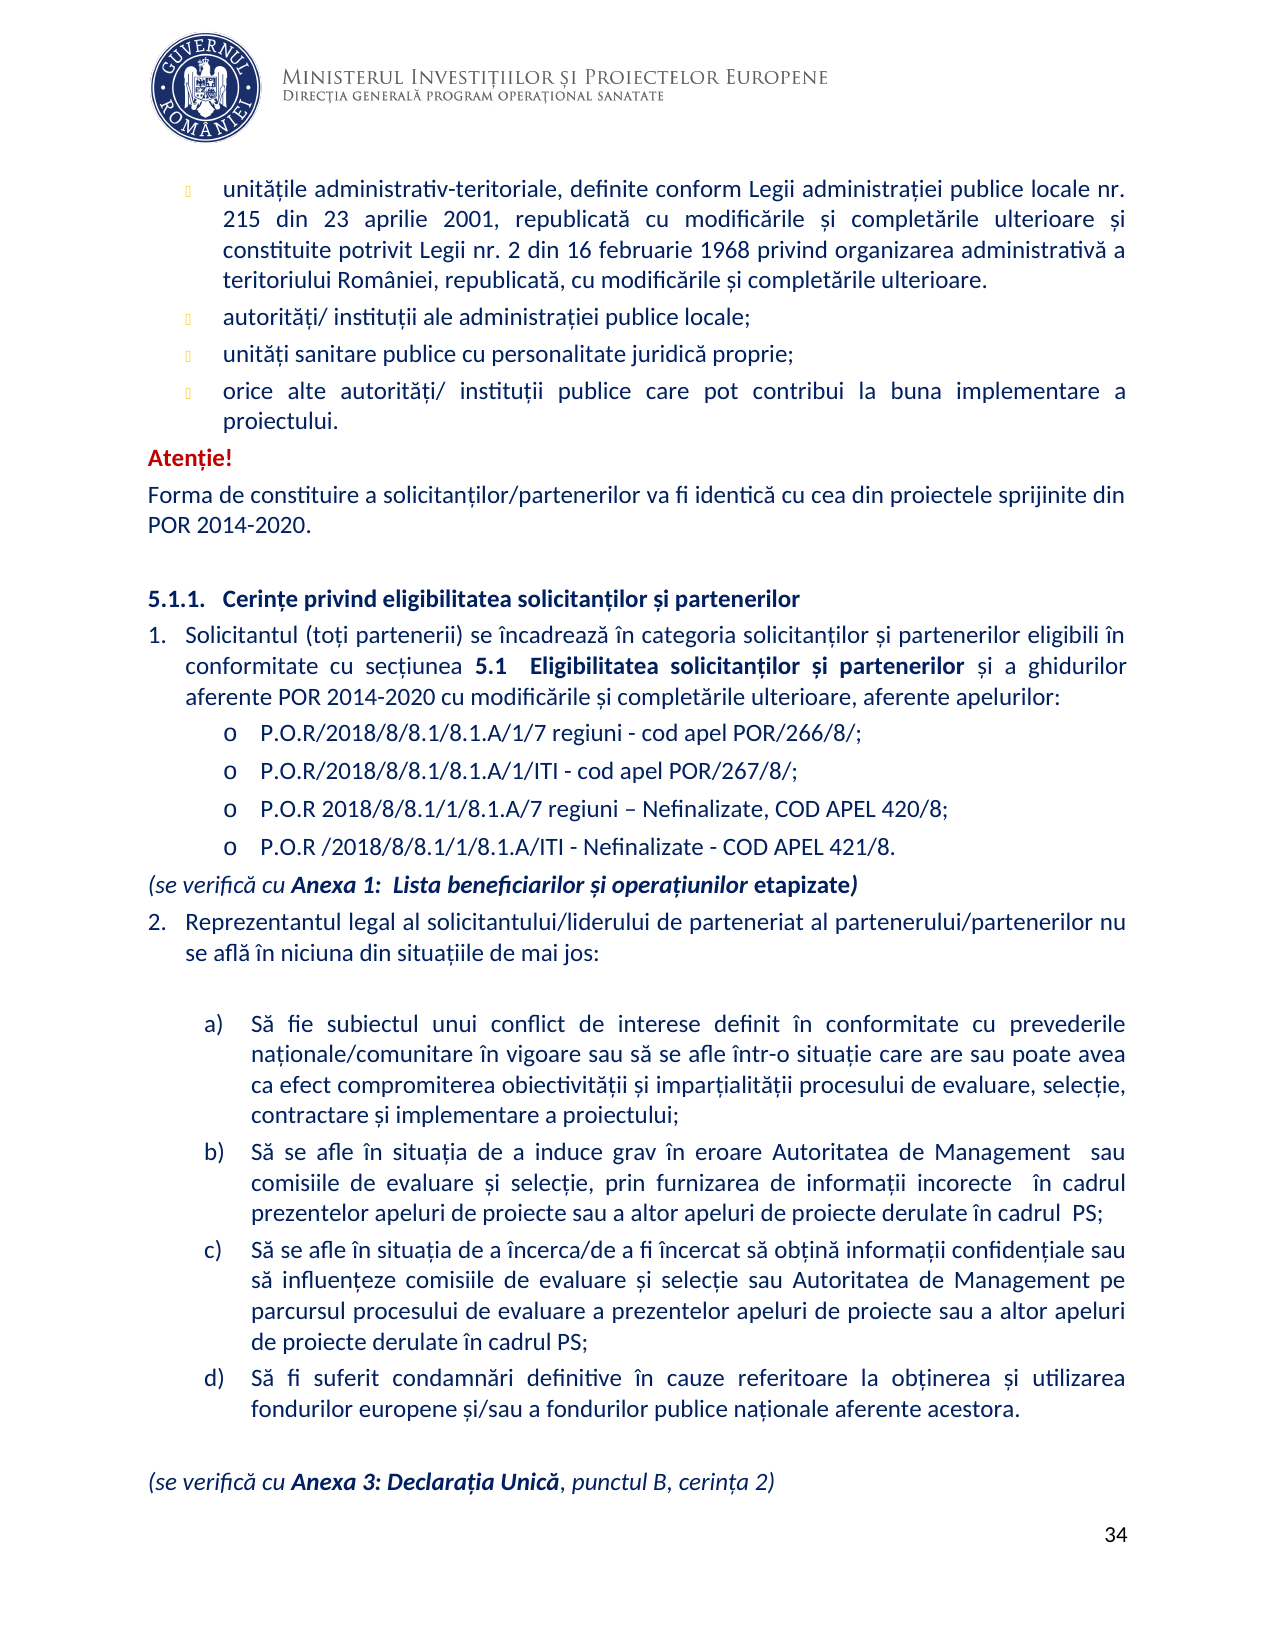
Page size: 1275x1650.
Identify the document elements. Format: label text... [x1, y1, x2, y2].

picture [147, 29, 852, 145]
list P.O.R/2018/8/8.1/8.1.A/1/ITI - cod apel POR/267/8/; [223, 756, 1127, 787]
list Reprezentantul legal al solicitantului/liderului de parteneriat al partenerului/partenerilor nu se află în niciuna din situațiile de mai jos: [148, 906, 1127, 967]
list Să fi suferit condamnări definitive în cauze referitoare la obținerea și utilizarea fondurilor europene și/sau a fondurilor publice naționale aferente acestora. [204, 1362, 1127, 1423]
list autorități/ instituții ale administrației publice locale; [185, 301, 1127, 332]
list Solicitantul (toți partenerii) se încadrează în categoria solicitanților și partenerilor eligibili în conformitate cu secțiunea 5.1 Eligibilitatea solicitanților și partenerilor și a ghidurilor aferente POR 2014-2020 cu modificările și completările ulterioare, aferente apelurilor: [148, 620, 1127, 711]
list Cerințe privind eligibilitatea solicitanților și partenerilor [148, 583, 1127, 613]
list P.O.R 2018/8/8.1/1/8.1.A/7 regiuni – Nefinalizate, COD APEL 420/8; [223, 793, 1127, 825]
text (se verifică cu Anexa 3: Declarația Unică, punctul B, cerința 2) [148, 1466, 1127, 1497]
list unități sanitare publice cu personalitate juridică proprie; [185, 338, 1127, 368]
list P.O.R/2018/8/8.1/8.1.A/1/7 regiuni - cod apel POR/266/8/; [223, 717, 1127, 749]
list Să se afle în situația de a induce grav în eroare Autoritatea de Management sau comisiile de evaluare și selecție, prin furnizarea de informații incorecte în cadrul prezentelor apeluri de proiecte sau a altor apeluri de proiecte derulate în cadrul PS; [204, 1136, 1127, 1228]
list P.O.R /2018/8/8.1/1/8.1.A/ITI - Nefinalizate - COD APEL 421/8. [223, 832, 1127, 863]
text (se verifică cu Anexa 1: Lista beneficiarilor și operațiunilor etapizate) [148, 869, 1127, 900]
text Forma de constituire a solicitanților/partenerilor va fi identică cu cea din proiectele sprijinite din POR 2014-2020. [148, 479, 1127, 540]
list unitățile administrativ-teritoriale, definite conform Legii administrației publice locale nr. 215 din 23 aprilie 2001, republicată cu modificările și completările ulterioare și constituite potrivit Legii nr. 2 din 16 februarie 1968 privind organizarea administrativă a teritoriului României, republicată, cu modificările și completările ulterioare. [185, 173, 1127, 295]
list Să fie subiectul unui conflict de interese definit în conformitate cu prevederile naționale/comunitare în vigoare sau să se afle într-o situație care are sau poate avea ca efect compromiterea obiectivității și imparțialității procesului de evaluare, selecție, contractare și implementare a proiectului; [204, 1008, 1127, 1130]
list orice alte autorități/ instituții publice care pot contribui la buna implementare a proiectului. [185, 375, 1127, 436]
text Atenție! [148, 442, 1127, 473]
list Să se afle în situația de a încerca/de a fi încercat să obțină informații confidențiale sau să influențeze comisiile de evaluare și selecție sau Autoritatea de Management pe parcursul procesului de evaluare a prezentelor apeluri de proiecte sau a altor apeluri de proiecte derulate în cadrul PS; [204, 1234, 1127, 1356]
